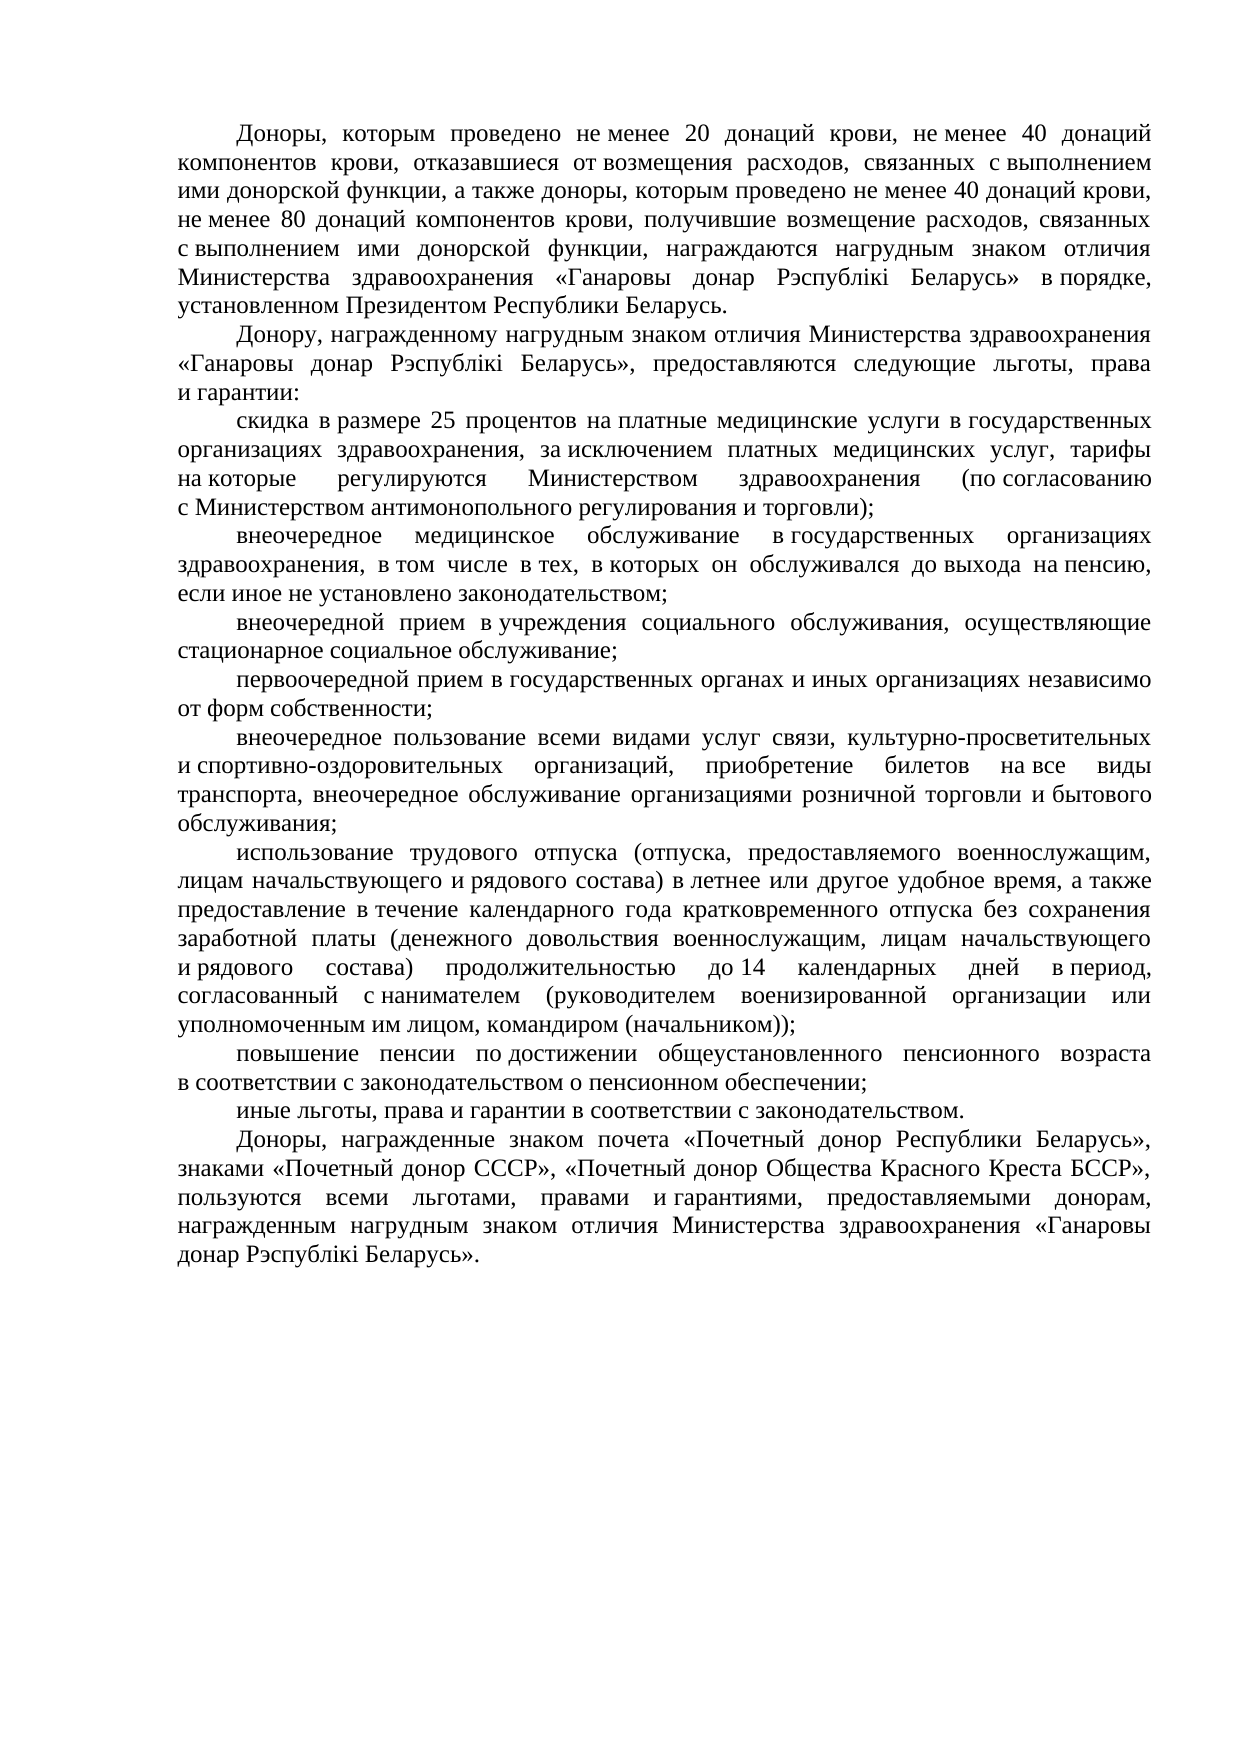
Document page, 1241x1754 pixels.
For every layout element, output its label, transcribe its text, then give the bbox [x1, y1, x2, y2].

text Доноры, которым проведено не менее 20 донаций крови, не менее 40 донаций компонентов крови, отказавшиеся от возмещения расходов, связанных с выполнением ими донорской функции, а также доноры, которым проведено не менее 40 донаций крови, не менее 80 донаций компонентов крови, получившие возмещение расходов, связанных с выполнением ими донорской функции, награждаются нагрудным знаком отличия Министерства здравоохранения «Ганаровы донар Рэспублікі Беларусь» в порядке, установленном Президентом Республики Беларусь. [177, 118, 1152, 319]
text внеочередное пользование всеми видами услуг связи, культурно-просветительных и спортивно-оздоровительных организаций, приобретение билетов на все виды транспорта, внеочередное обслуживание организациями розничной торговли и бытового обслуживания; [177, 722, 1152, 837]
text внеочередное медицинское обслуживание в государственных организациях здравоохранения, в том числе в тех, в которых он обслуживался до выхода на пенсию, если иное не установлено законодательством; [177, 521, 1152, 607]
text первоочередной прием в государственных органах и иных организациях независимо от форм собственности; [177, 664, 1152, 722]
text Донору, награжденному нагрудным знаком отличия Министерства здравоохранения «Ганаровы донар Рэспублікі Беларусь», предоставляются следующие льготы, права и гарантии: [177, 319, 1152, 406]
text внеочередной прием в учреждения социального обслуживания, осуществляющие стационарное социальное обслуживание; [177, 607, 1152, 664]
text иные льготы, права и гарантии в соответствии с законодательством. [177, 1096, 1152, 1124]
text скидка в размере 25 процентов на платные медицинские услуги в государственных организациях здравоохранения, за исключением платных медицинских услуг, тарифы на которые регулируются Министерством здравоохранения (по согласованию с Министерством антимонопольного регулирования и торговли); [177, 406, 1152, 521]
text использование трудового отпуска (отпуска, предоставляемого военнослужащим, лицам начальствующего и рядового состава) в летнее или другое удобное время, а также предоставление в течение календарного года кратковременного отпуска без сохранения заработной платы (денежного довольствия военнослужащим, лицам начальствующего и рядового состава) продолжительностью до 14 календарных дней в период, согласованный с нанимателем (руководителем военизированной организации или уполномоченным им лицом, командиром (начальником)); [177, 837, 1152, 1038]
text повышение пенсии по достижении общеустановленного пенсионного возраста в соответствии с законодательством о пенсионном обеспечении; [177, 1038, 1152, 1096]
text Доноры, награжденные знаком почета «Почетный донор Республики Беларусь», знаками «Почетный донор СССР», «Почетный донор Общества Красного Креста БССР», пользуются всеми льготами, правами и гарантиями, предоставляемыми донорам, награжденным нагрудным знаком отличия Министерства здравоохранения «Ганаровы донар Рэспублікі Беларусь». [177, 1124, 1152, 1268]
